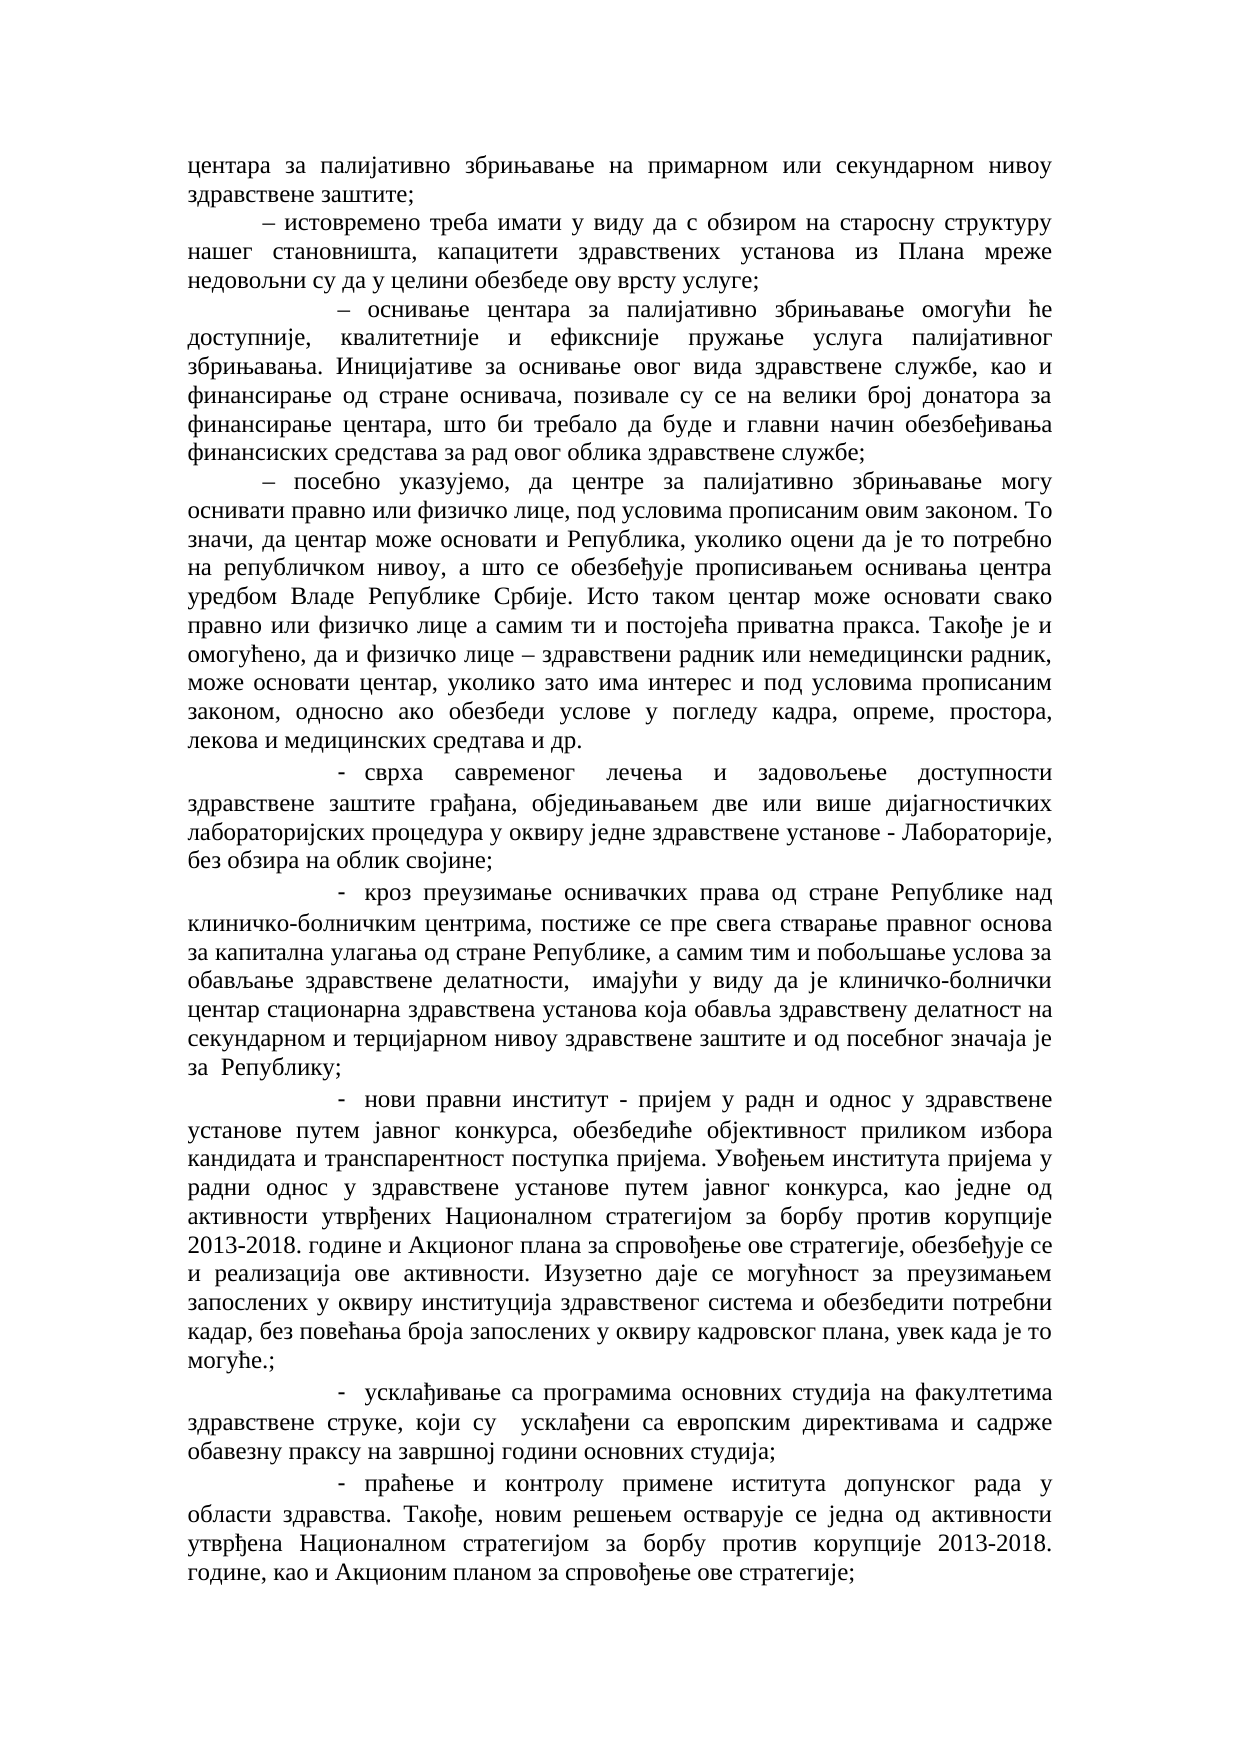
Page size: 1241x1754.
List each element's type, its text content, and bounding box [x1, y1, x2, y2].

list усклађивање са програмима основних студија на факултетима здравствене струке, који су усклађени са европским директивама и садрже обавезну праксу на завршној години основних студија; [187, 1373, 1053, 1465]
text – оснивање центара за палијативно збрињавање омогући ће доступније, квалитетније и ефиксније пружање услуга палијативног збрињавања. Иницијативе за оснивање овог вида здравствене службе, као и финансирање од стране оснивача, позивале су се на велики број донатора за финансирање центара, што би требало да буде и главни начин обезбеђивања финансиских средстава за рад овог облика здравствене службе; [187, 294, 1053, 466]
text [187, 150, 1053, 207]
text – истовремено треба имати у виду да с обзиром на старосну структуру нашег становништа, капацитети здравствених установа из Плана мреже недовољни су да у целини обезбеде ову врсту услуге; [187, 207, 1053, 294]
text – посебно указујемо, да центре за палијативно збрињавање могу оснивати правно или физичко лице, под условима прописаним овим законом. То значи, да центар може основати и Република, уколико оцени да је то потребно на републичком нивоу, а што се обезбеђује прописивањем оснивања центра уредбом Владе Републике Србије. Исто таком центар може основати свако правно или физичко лице а самим ти и постојећа приватна пракса. Такође је и омогућено, да и физичко лице – здравствени радник или немедицински радник, може основати центар, уколико зато има интерес и под условима прописаним законом, односно ако обезбеди услове у погледу кадра, опреме, простора, лекова и медицинских средтава и др. [187, 466, 1053, 754]
list сврха савременог лечења и задовољење доступности здравствене заштите грађана, обједињавањем две или више дијагностичких лабораторијских процедура у оквиру једне здравствене установе - Лабораторије, без обзира на облик својине; [187, 754, 1053, 874]
list праћење и контролу примене иститута допунског рада у области здравства. Такође, новим решењем остварује се једна од активности утврђена Националном стратегијом за борбу против корупције 2013-2018. године, као и Акционим планом за спровођење ове стратегије; [187, 1465, 1053, 1585]
list кроз преузимање оснивачких права од стране Републике над клиничко-болничким центрима, постиже се пре свега стварање правног основа за капитална улагања од стране Републике, а самим тим и побољшање услова за обављање здравствене делатности, имајући у виду да је клиничко-болнички центар стационарна здравствена установа која обавља здравствену делатност на секундарном и терцијарном нивоу здравствене заштите и од посебног значаја је за Републику; [187, 874, 1053, 1081]
list нови правни институт - пријем у радн и однос у здравствене установе путем јавног конкурса, обезбедиће објективност приликом избора кандидата и транспарентност поступка пријема. Увођењем института пријема у радни однос у здравствене установе путем јавног конкурса, као једне од активности утврђених Националном стратегијом за борбу против корупције 2013-2018. године и Акционог плана за спровођење ове стратегије, обезбеђује се и реализација ове активности. Изузетно даје се могућност за преузимањем запослених у оквиру институција здравственог система и обезбедити потребни кадар, без повећања броја запослених у оквиру кадровског плана, увек када је то могуће.; [187, 1081, 1053, 1373]
